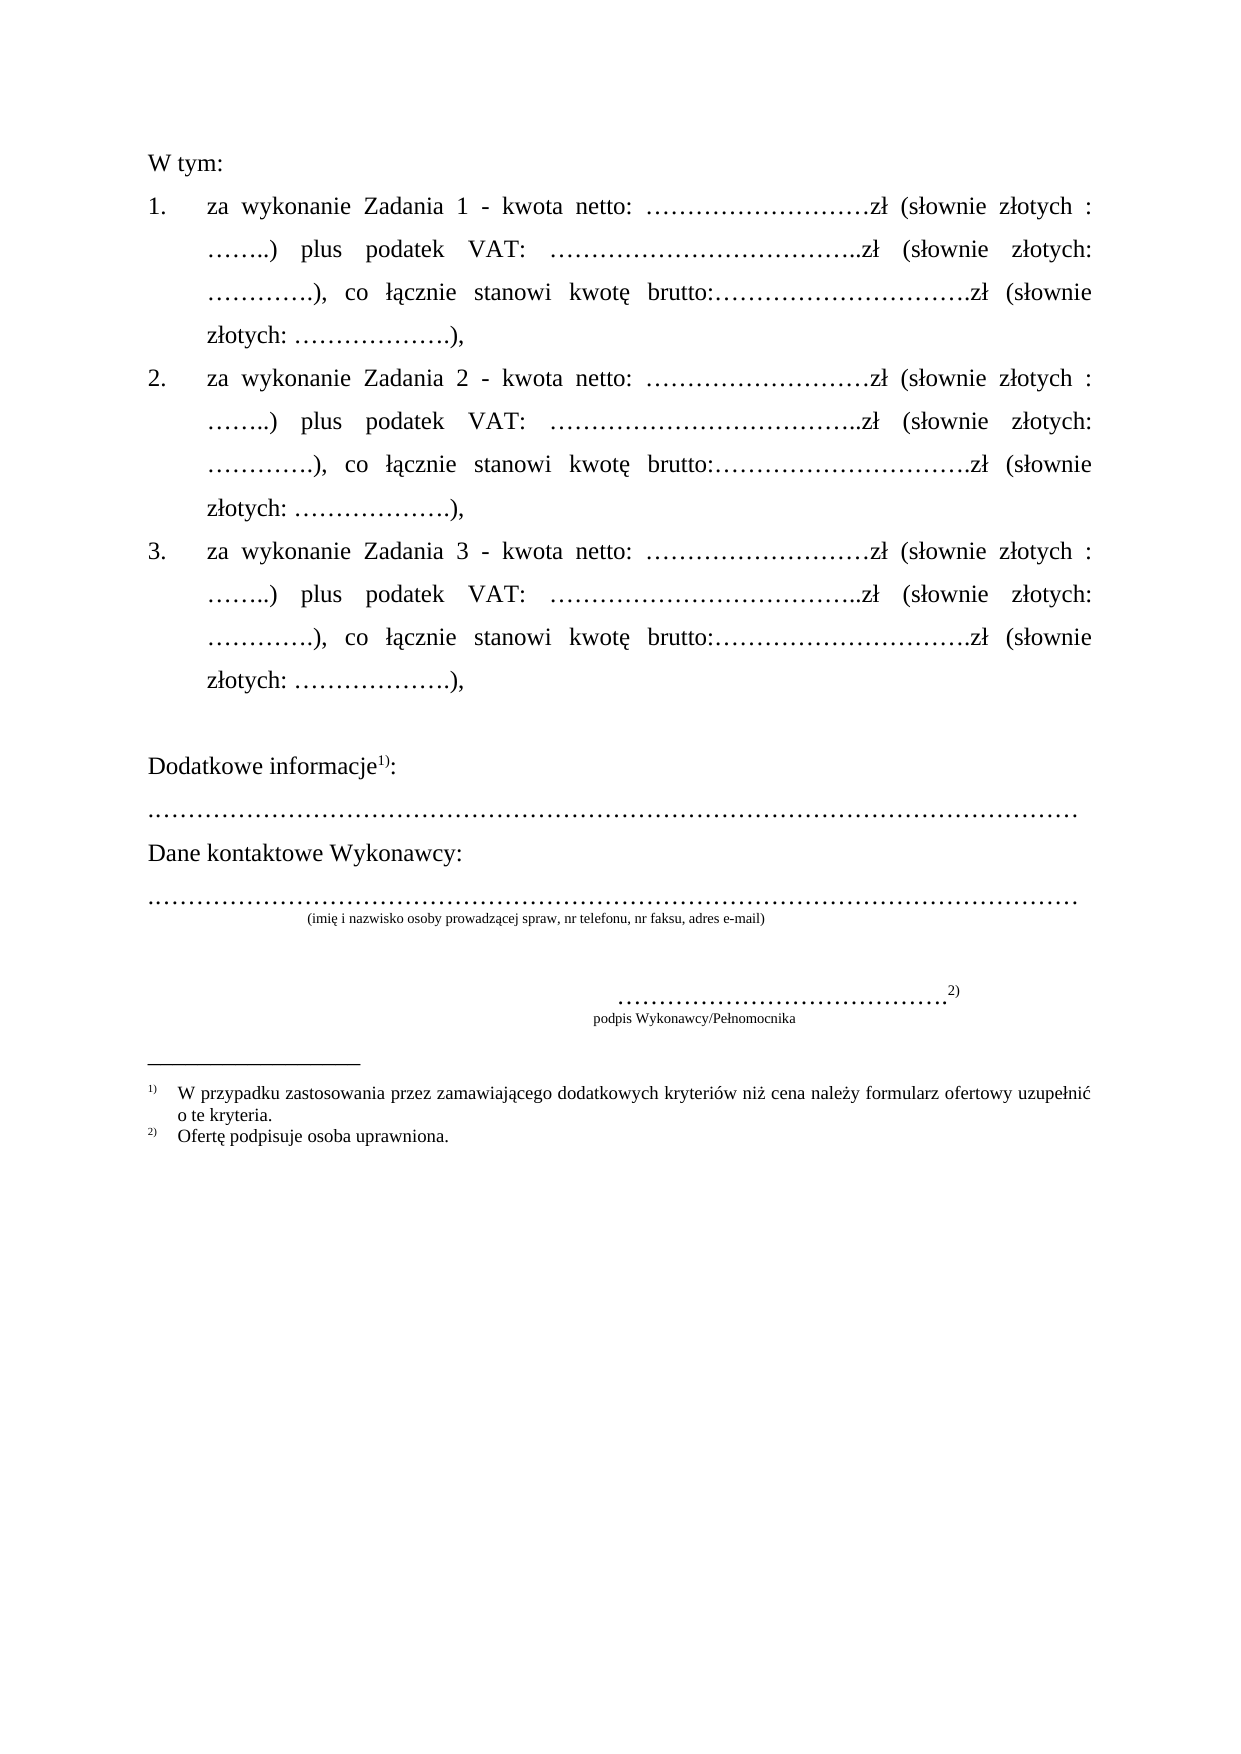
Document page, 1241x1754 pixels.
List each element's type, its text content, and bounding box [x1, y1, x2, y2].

text (imię i nazwisko osoby prowadzącej spraw, nr telefonu, nr faksu, adres e-mail) [148, 909, 1093, 938]
text ………………………………….2) [148, 981, 1093, 1010]
list za wykonanie Zadania 2 - kwota netto: ………………………zł (słownie złotych :……..) plus podatek VAT: ………………………………..zł (słownie złotych: ………….), co łącznie stanowi kwotę brutto:………………………….zł (słownie złotych: ……………….), [148, 363, 1093, 521]
list za wykonanie Zadania 3 - kwota netto: ………………………zł (słownie złotych :……..) plus podatek VAT: ………………………………..zł (słownie złotych: ………….), co łącznie stanowi kwotę brutto:………………………….zł (słownie złotych: ……………….), [148, 536, 1093, 694]
text .………………………………………………………………………………………………… [148, 881, 1093, 909]
text 2) Ofertę podpisuje osoba uprawniona. [148, 1125, 1093, 1147]
list za wykonanie Zadania 1 - kwota netto: ………………………zł (słownie złotych :……..) plus podatek VAT: ………………………………..zł (słownie złotych: ………….), co łącznie stanowi kwotę brutto:………………………….zł (słownie złotych: ……………….), [148, 191, 1093, 349]
text W tym: [148, 148, 1093, 176]
text _________________ [148, 1039, 1093, 1068]
text 1) W przypadku zastosowania przez zamawiającego dodatkowych kryteriów niż cena należy formularz ofertowy uzupełnić o te kryteria. [148, 1082, 1093, 1125]
text Dane kontaktowe Wykonawcy: [148, 838, 1093, 866]
text podpis Wykonawcy/Pełnomocnika [148, 1010, 1093, 1039]
text Dodatkowe informacje1): [148, 751, 1093, 780]
text .………………………………………………………………………………………………… [148, 794, 1093, 823]
